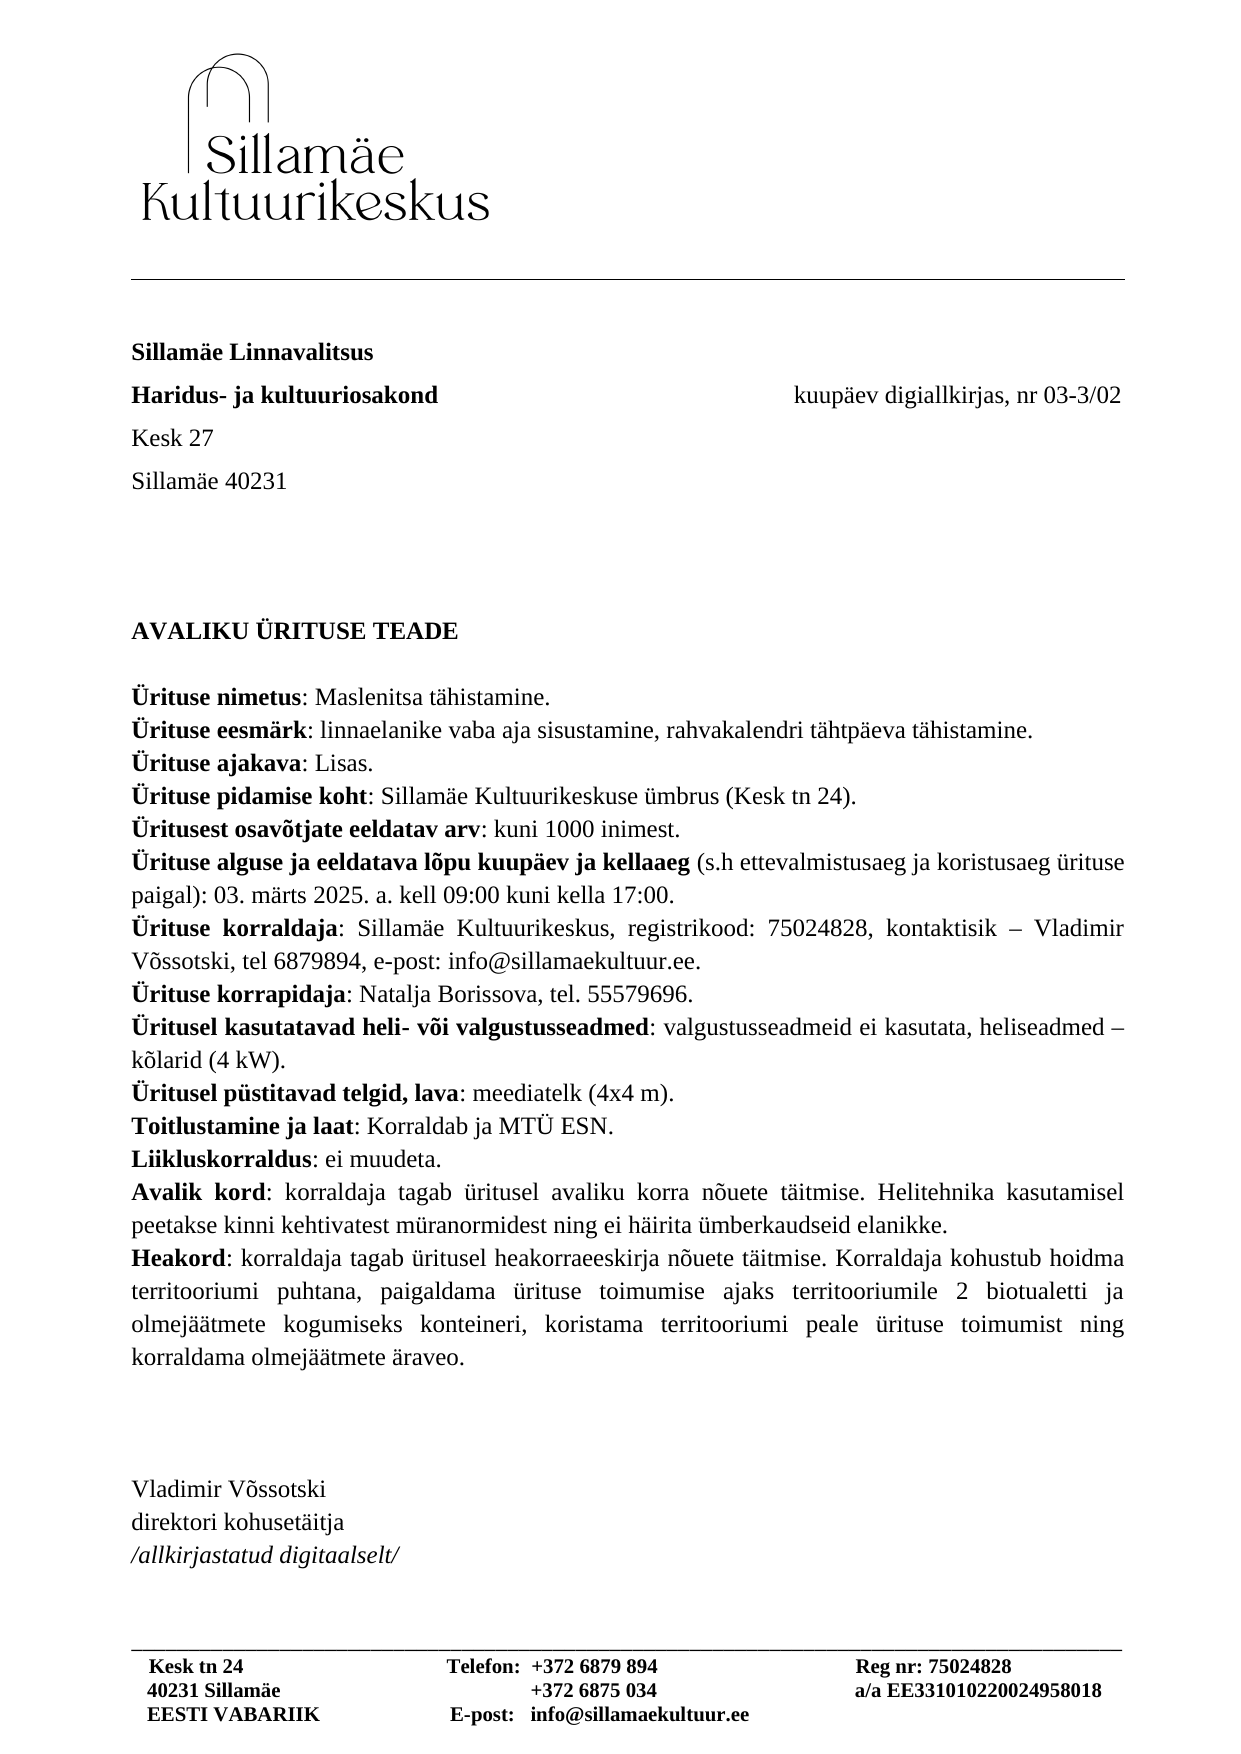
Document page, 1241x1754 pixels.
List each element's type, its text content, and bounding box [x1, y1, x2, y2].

text Üritusest osavõtjate eeldatav arv: kuni 1000 inimest. [131, 814, 1125, 843]
text Üritusel kasutatavad heli- või valgustusseadmed: valgustusseadmeid ei kasutata, heliseadmed – kõlarid (4 kW). [131, 1012, 1125, 1074]
text Liikluskorraldus: ei muudeta. [131, 1144, 1125, 1173]
text Toitlustamine ja laat: Korraldab ja MTÜ ESN. [131, 1111, 1125, 1140]
text Avalik kord: korraldaja tagab üritusel avaliku korra nõuete täitmise. Helitehnika kasutamisel peetakse kinni kehtivatest müranormidest ning ei häirita ümberkaudseid elanikke. [131, 1177, 1125, 1239]
text Sillamäe 40231 [131, 466, 1125, 495]
text Heakord: korraldaja tagab üritusel heakorraeeskirja nõuete täitmise. Korraldaja kohustub hoidma territooriumi puhtana, paigaldama ürituse toimumise ajaks territooriumile 2 biotualetti ja olmejäätmete kogumiseks konteineri, koristama territooriumi peale ürituse toimumist ning korraldama olmejäätmete äraveo. [131, 1243, 1125, 1371]
text Sillamäe Linnavalitsus [131, 337, 1125, 366]
text Ürituse pidamise koht: Sillamäe Kultuurikeskuse ümbrus (Kesk tn 24). [131, 781, 1125, 810]
text Ürituse nimetus: Maslenitsa tähistamine. [131, 682, 1125, 711]
text Ürituse korraldaja: Sillamäe Kultuurikeskus, registrikood: 75024828, kontaktisik – Vladimir Võssotski, tel 6879894, e-post: info@sillamaekultuur.ee. [131, 913, 1125, 975]
text direktori kohusetäitja [131, 1507, 1125, 1536]
text Vladimir Võssotski [131, 1474, 1125, 1503]
text Üritusel püstitavad telgid, lava: meediatelk (4x4 m). [131, 1078, 1125, 1107]
text Ürituse ajakava: Lisas. [131, 748, 1125, 777]
text Ürituse korrapidaja: Natalja Borissova, tel. 55579696. [131, 979, 1125, 1008]
text Ürituse alguse ja eeldatava lõpu kuupäev ja kellaaeg (s.h ettevalmistusaeg ja koristusaeg ürituse paigal): 03. märts 2025. a. kell 09:00 kuni kella 17:00. [131, 847, 1125, 909]
text /allkirjastatud digitaalselt/ [131, 1540, 1125, 1569]
text Ürituse eesmärk: linnaelanike vaba aja sisustamine, rahvakalendri tähtpäeva tähistamine. [131, 715, 1125, 744]
text Kesk 27 [131, 423, 1125, 452]
picture [142, 44, 489, 230]
text Haridus- ja kultuuriosakond kuupäev digiallkirjas, nr 03-3/02 [131, 380, 1125, 409]
text AVALIKU ÜRITUSE TEADE [131, 616, 1125, 644]
